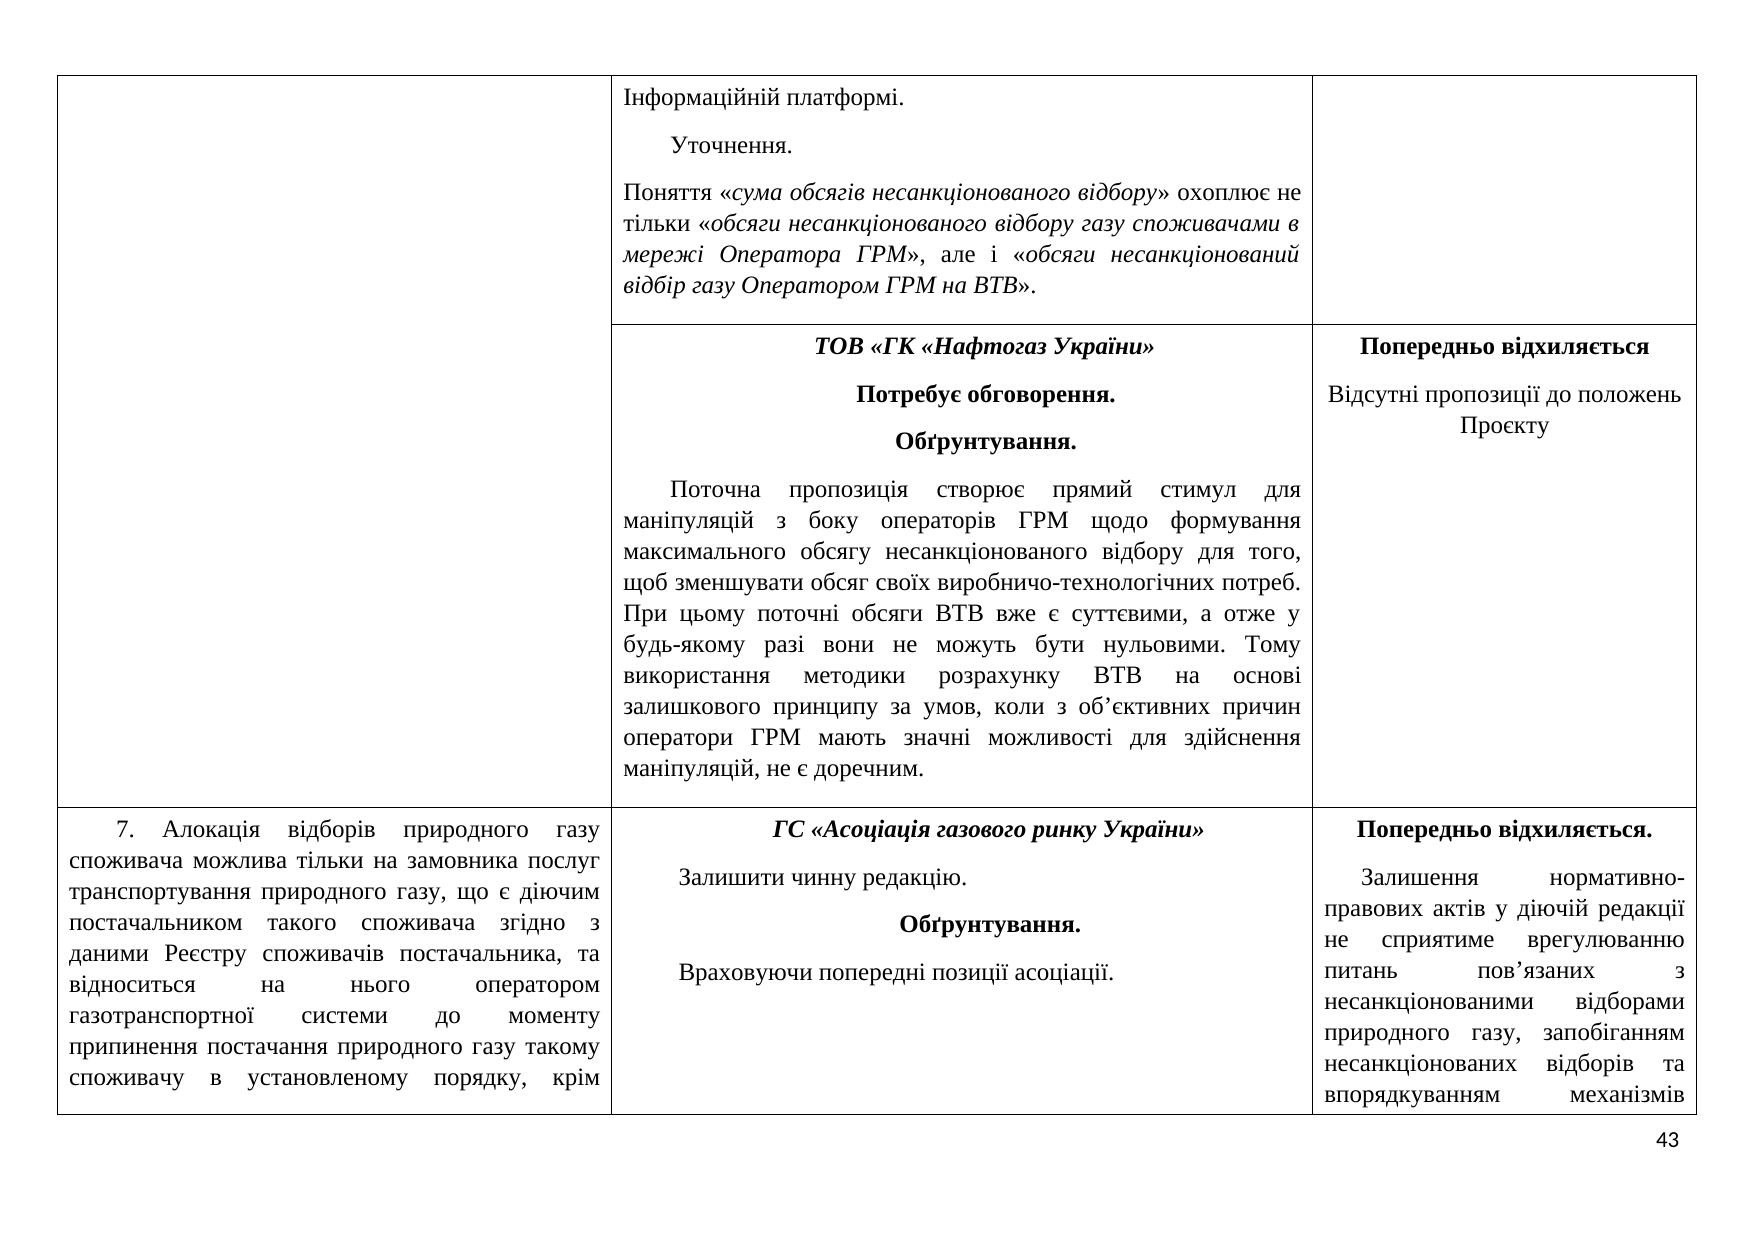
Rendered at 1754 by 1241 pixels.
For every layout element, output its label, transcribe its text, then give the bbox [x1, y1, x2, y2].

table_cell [1313, 808, 1696, 1113]
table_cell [1313, 76, 1696, 324]
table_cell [612, 808, 1312, 1113]
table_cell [612, 76, 1312, 324]
table_cell ТОВ «ГК «Нафтогаз України» Потребує обговорення. Обґрунтування. Поточна пропозиція створює прямий стимул для маніпуляцій з боку операторів ГРМ щодо формування максимального обсягу несанкціонованого відбору для того, щоб зменшувати обсяг своїх виробничо-технологічних потреб. При цьому поточні обсяги ВТВ вже є суттєвими, а отже у будь-якому разі вони не можуть бути нульовими. Тому використання методики розрахунку ВТВ на основі залишкового принципу за умов, коли з об’єктивних причин оператори ГРМ мають значні можливості для здійснення маніпуляцій, не є доречним. [612, 325, 1312, 807]
table_cell Попередньо відхиляється Відсутні пропозиції до положень Проєкту [1313, 325, 1696, 807]
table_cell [58, 808, 611, 1113]
